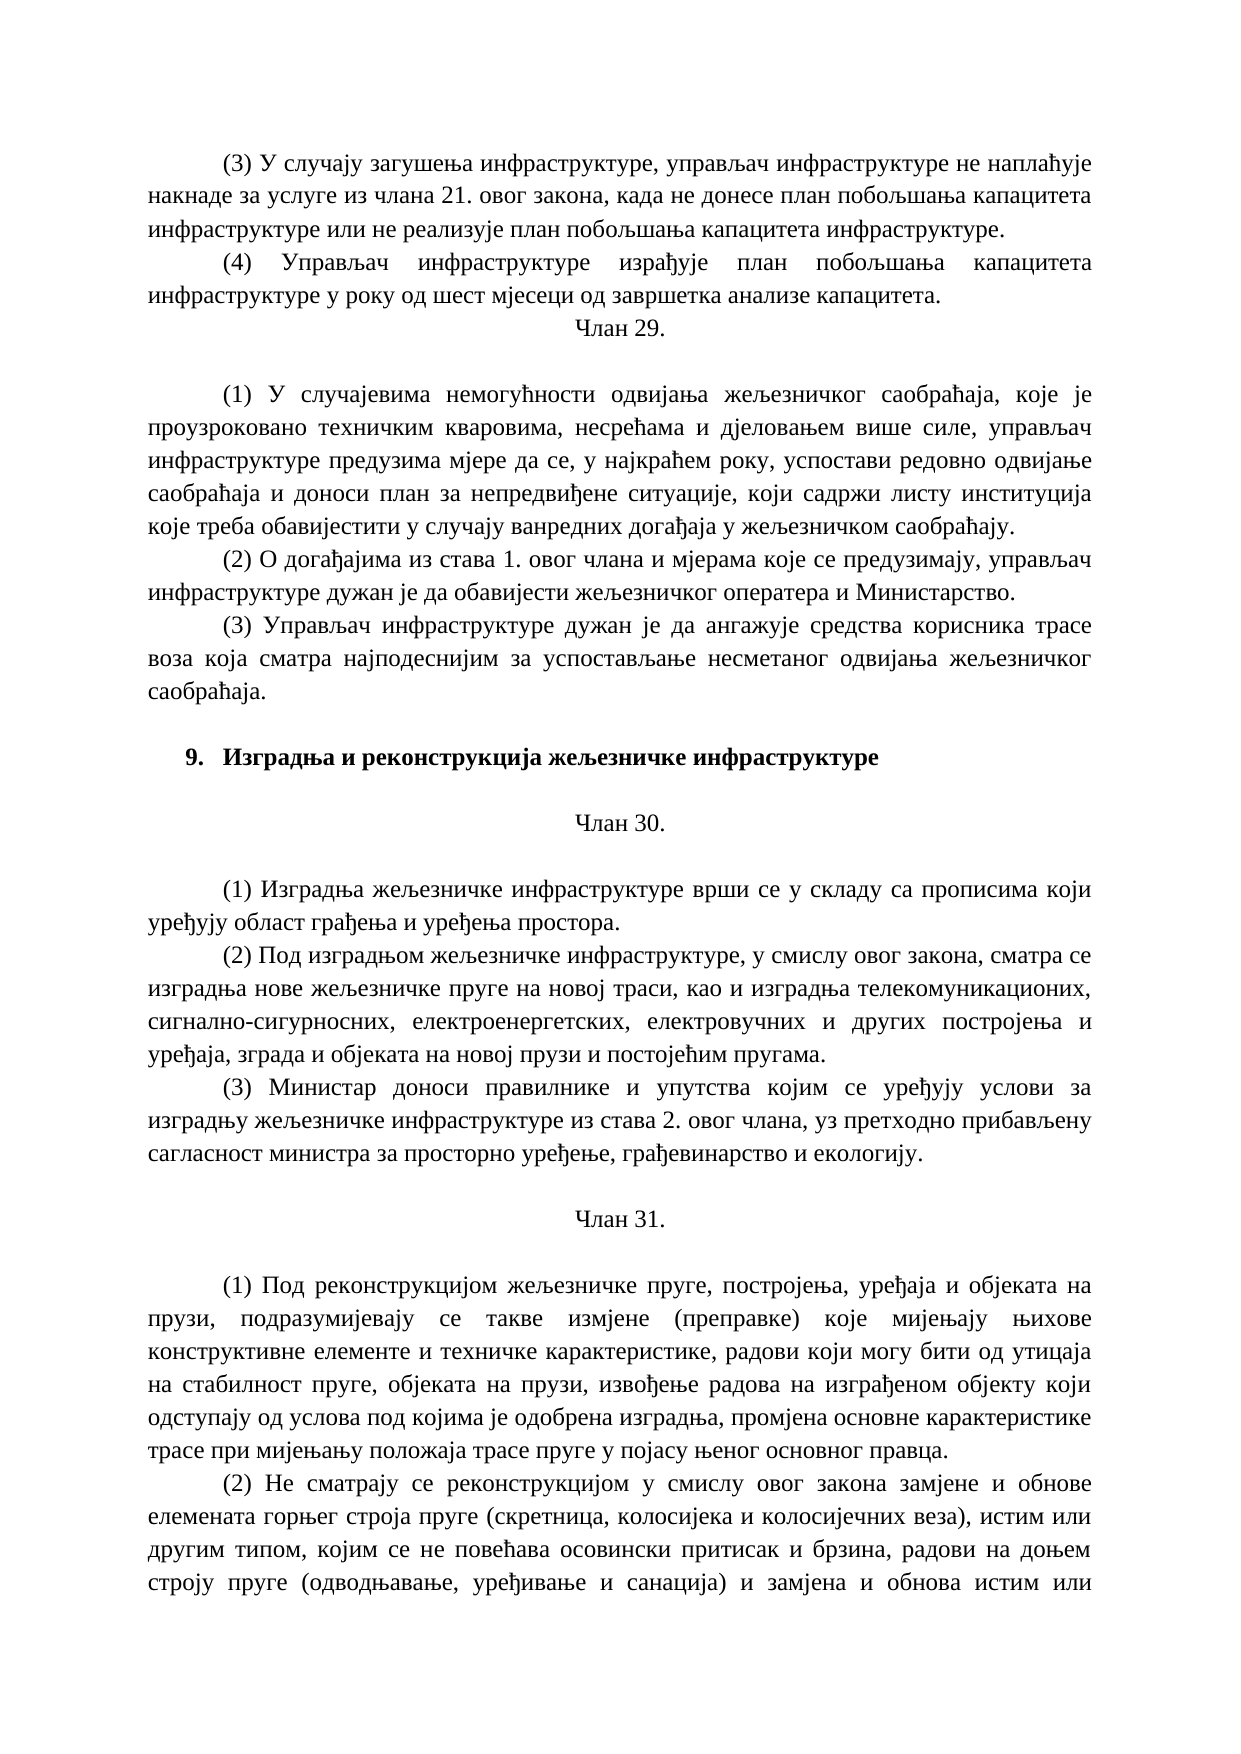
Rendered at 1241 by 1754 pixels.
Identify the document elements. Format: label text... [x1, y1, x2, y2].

text (2) Под изградњом жељезничке инфраструктуре, у смислу овог закона, сматра се изградња нове жељезничке пруге на новој траси, као и изградња телекомуникационих, сигнално-сигурносних, електроенергетских, електровучних и других постројења и уређаја, зграда и објеката на новој прузи и постојећим пругама. [148, 940, 1093, 1068]
text (3) У случају загушења инфраструктуре, управљач инфраструктуре не наплаћује накнаде за услуге из члана 21. овог закона, када не донесе план побољшања капацитета инфраструктуре или не реализује план побољшања капацитета инфраструктуре. [148, 148, 1093, 242]
text (2) О догађајима из става 1. овог члана и мјерама које се предузимају, управљач инфраструктуре дужан је да обавијести жељезничког оператера и Министарство. [148, 544, 1093, 606]
text (3) Управљач инфраструктуре дужан је да ангажује средства корисника трасе воза која сматра најподеснијим за успостављање несметаног одвијања жељезничког саобраћаја. [148, 610, 1093, 705]
text (1) У случајевима немогућности одвијања жељезничког саобраћаја, које је проузроковано техничким кваровима, несрећама и дјеловањем више силе, управљач инфраструктуре предузима мјере да се, у најкраћем року, успостави редовно одвијање саобраћаја и доноси план за непредвиђене ситуације, који садржи листу институција које треба обавијестити у случају ванредних догађаја у жељезничком саобраћају. [148, 379, 1093, 539]
text Члан 29. [148, 313, 1093, 341]
text (4) Управљач инфраструктуре израђује план побољшања капацитета инфраструктуре у року од шест мјесеци од завршетка анализе капацитета. [148, 247, 1093, 308]
text Члан 31. [148, 1204, 1093, 1233]
text (3) Министар доноси правилнике и упутства којим се уређују услови за изградњу жељезничке инфраструктуре из става 2. овог члана, уз претходно прибављену сагласност министра за просторно уређење, грађевинарство и екологију. [148, 1072, 1093, 1167]
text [148, 1468, 1093, 1596]
text (1) Изградња жељезничке инфраструктуре врши се у складу са прописима који уређују област грађења и уређења простора. [148, 874, 1093, 936]
text (1) Под реконструкцијом жељезничке пруге, постројења, уређаја и објеката на прузи, подразумијевају се такве измјене (преправке) које мијењају њихове конструктивне елементе и техничке карактеристике, радови који могу бити од утицаја на стабилност пруге, објеката на прузи, извођење радова на изграђеном објекту који одступају од услова под којима је одобрена изградња, промјена основне карактеристике трасе при мијењању положаја трасе пруге у појасу њеног основног правца. [148, 1270, 1093, 1464]
text Члан 30. [148, 808, 1093, 837]
list Изградња и реконструкција жељезничке инфраструктуре [185, 742, 1093, 771]
